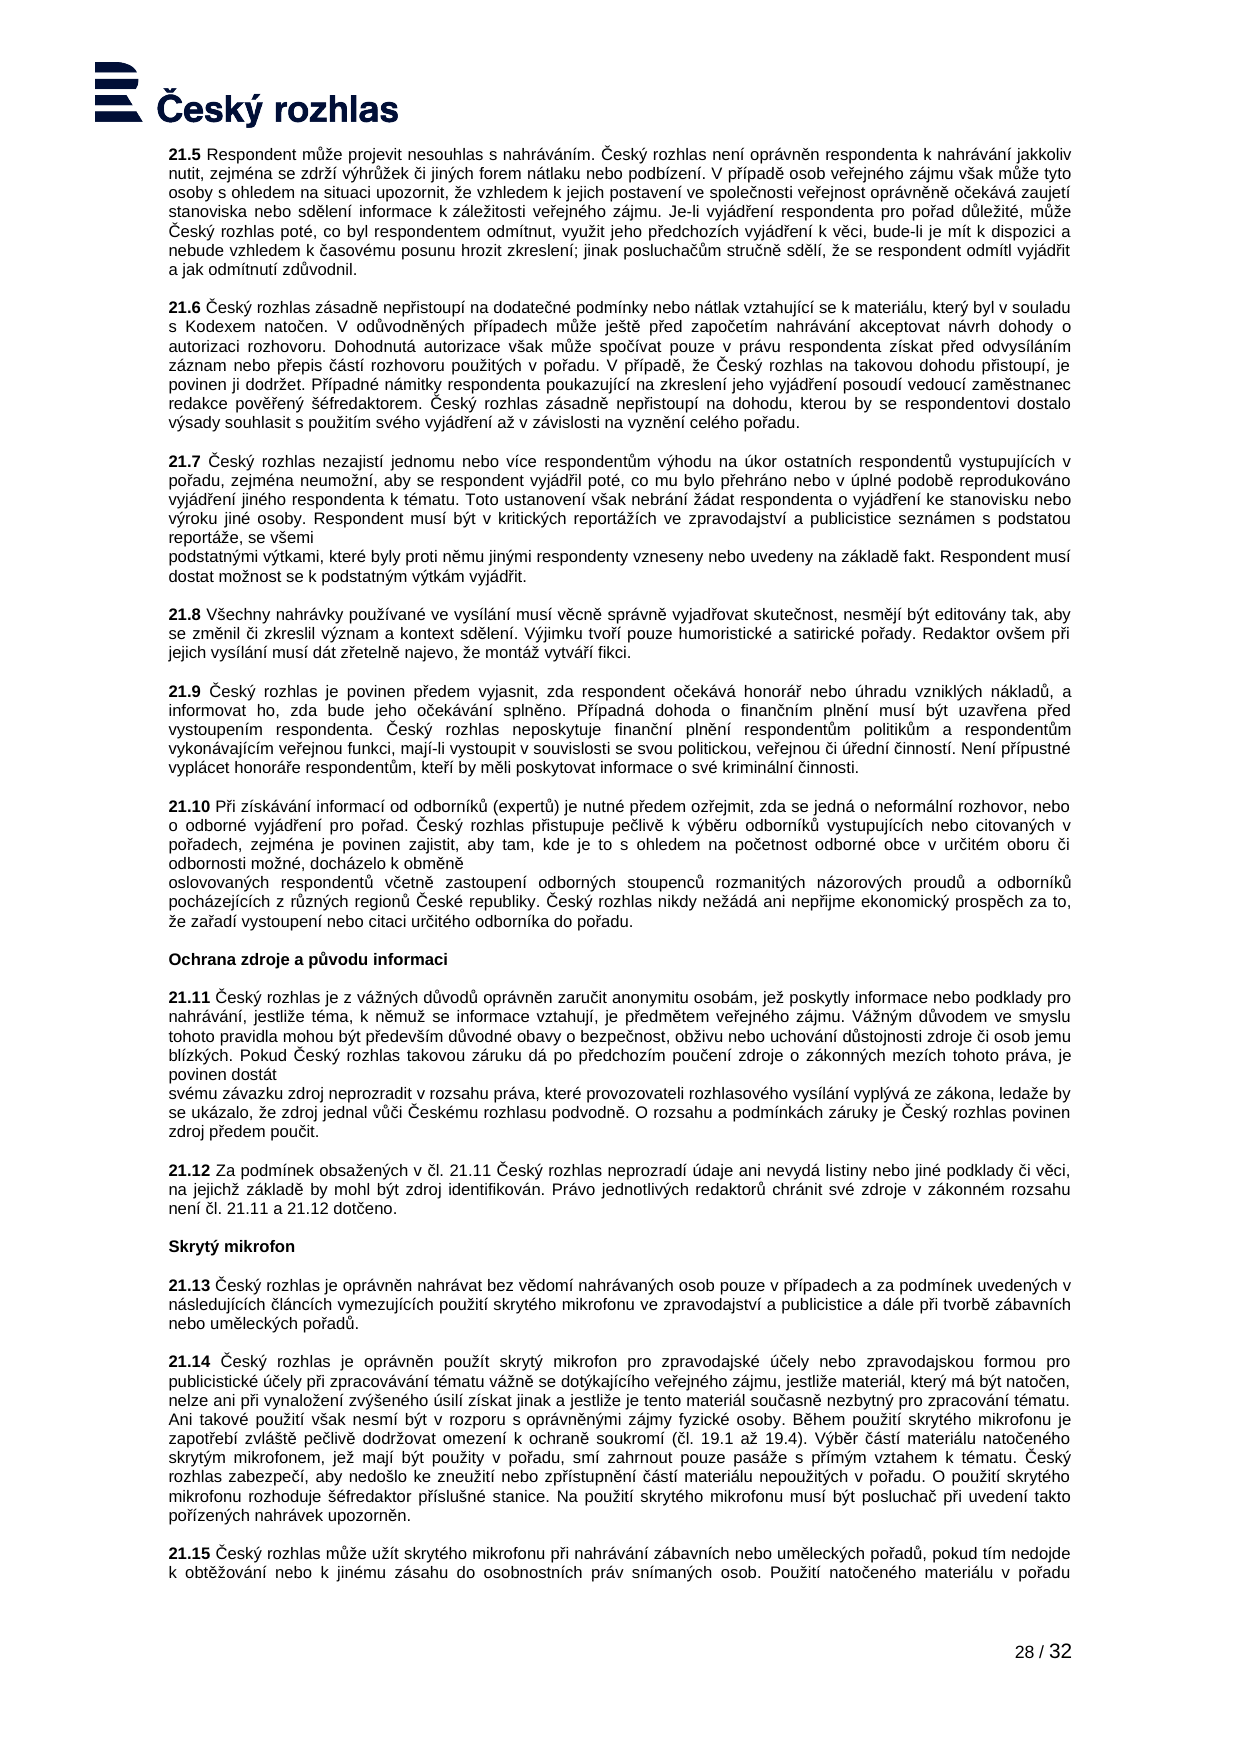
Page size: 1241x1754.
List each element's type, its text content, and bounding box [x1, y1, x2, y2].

text 21.13 Český rozhlas je oprávněn nahrávat bez vědomí nahrávaných osob pouze v případech a za podmínek uvedených v následujících článcích vymezujících použití skrytého mikrofonu ve zpravodajství a publicistice a dále při tvorbě zábavních nebo uměleckých pořadů. [168, 1276, 1072, 1333]
text 21.5 Respondent může projevit nesouhlas s nahráváním. Český rozhlas není oprávněn respondenta k nahrávání jakkoliv nutit, zejména se zdrží výhrůžek či jiných forem nátlaku nebo podbízení. V případě osob veřejného zájmu však může tyto osoby s ohledem na situaci upozornit, že vzhledem k jejich postavení ve společnosti veřejnost oprávněně očekává zaujetí stanoviska nebo sdělení informace k záležitosti veřejného zájmu. Je-li vyjádření respondenta pro pořad důležité, může Český rozhlas poté, co byl respondentem odmítnut, využit jeho předchozích vyjádření k věci, bude-li je mít k dispozici a nebude vzhledem k časovému posunu hrozit zkreslení; jinak posluchačům stručně sdělí, že se respondent odmítl vyjádřit a jak odmítnutí zdůvodnil. [168, 145, 1072, 279]
text podstatnými výtkami, které byly proti němu jinými respondenty vzneseny nebo uvedeny na základě fakt. Respondent musí dostat možnost se k podstatným výtkám vyjádřit. [168, 547, 1072, 586]
picture [95, 62, 398, 128]
text Skrytý mikrofon [168, 1237, 1072, 1256]
text svému závazku zdroj neprozradit v rozsahu práva, které provozovateli rozhlasového vysílání vyplývá ze zákona, ledaže by se ukázalo, že zdroj jednal vůči Českému rozhlasu podvodně. O rozsahu a podmínkách záruky je Český rozhlas povinen zdroj předem poučit. [168, 1084, 1072, 1141]
text 21.6 Český rozhlas zásadně nepřistoupí na dodatečné podmínky nebo nátlak vztahující se k materiálu, který byl v souladu s Kodexem natočen. V odůvodněných případech může ještě před započetím nahrávání akceptovat návrh dohody o autorizaci rozhovoru. Dohodnutá autorizace však může spočívat pouze v právu respondenta získat před odvysíláním záznam nebo přepis částí rozhovoru použitých v pořadu. V případě, že Český rozhlas na takovou dohodu přistoupí, je povinen ji dodržet. Případné námitky respondenta poukazující na zkreslení jeho vyjádření posoudí vedoucí zaměstnanec redakce pověřený šéfredaktorem. Český rozhlas zásadně nepřistoupí na dohodu, kterou by se respondentovi dostalo výsady souhlasit s použitím svého vyjádření až v závislosti na vyznění celého pořadu. [168, 298, 1072, 432]
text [168, 1544, 1072, 1582]
text 21.7 Český rozhlas nezajistí jednomu nebo více respondentům výhodu na úkor ostatních respondentů vystupujících v pořadu, zejména neumožní, aby se respondent vyjádřil poté, co mu bylo přehráno nebo v úplné podobě reprodukováno vyjádření jiného respondenta k tématu. Toto ustanovení však nebrání žádat respondenta o vyjádření ke stanovisku nebo výroku jiné osoby. Respondent musí být v kritických reportážích ve zpravodajství a publicistice seznámen s podstatou reportáže, se všemi [168, 451, 1072, 547]
text 21.11 Český rozhlas je z vážných důvodů oprávněn zaručit anonymitu osobám, jež poskytly informace nebo podklady pro nahrávání, jestliže téma, k němuž se informace vztahují, je předmětem veřejného zájmu. Vážným důvodem ve smyslu tohoto pravidla mohou být především důvodné obavy o bezpečnost, obživu nebo uchování důstojnosti zdroje či osob jemu blízkých. Pokud Český rozhlas takovou záruku dá po předchozím poučení zdroje o zákonných mezích tohoto práva, je povinen dostát [168, 988, 1072, 1084]
text 21.9 Český rozhlas je povinen předem vyjasnit, zda respondent očekává honorář nebo úhradu vzniklých nákladů, a informovat ho, zda bude jeho očekávání splněno. Případná dohoda o finančním plnění musí být uzavřena před vystoupením respondenta. Český rozhlas neposkytuje finanční plnění respondentům politikům a respondentům vykonávajícím veřejnou funkci, mají-li vystoupit v souvislosti se svou politickou, veřejnou či úřední činností. Není přípustné vyplácet honoráře respondentům, kteří by měli poskytovat informace o své kriminální činnosti. [168, 681, 1072, 777]
text 21.12 Za podmínek obsažených v čl. 21.11 Český rozhlas neprozradí údaje ani nevydá listiny nebo jiné podklady či věci, na jejichž základě by mohl být zdroj identifikován. Právo jednotlivých redaktorů chránit své zdroje v zákonném rozsahu není čl. 21.11 a 21.12 dotčeno. [168, 1161, 1072, 1218]
text Ochrana zdroje a původu informaci [168, 950, 1072, 969]
text 21.10 Při získávání informací od odborníků (expertů) je nutné předem ozřejmit, zda se jedná o neformální rozhovor, nebo o odborné vyjádření pro pořad. Český rozhlas přistupuje pečlivě k výběru odborníků vystupujících nebo citovaných v pořadech, zejména je povinen zajistit, aby tam, kde je to s ohledem na početnost odborné obce v určitém oboru či odbornosti možné, docházelo k obměně [168, 796, 1072, 873]
text 21.14 Český rozhlas je oprávněn použít skrytý mikrofon pro zpravodajské účely nebo zpravodajskou formou pro publicistické účely při zpracovávání tématu vážně se dotýkajícího veřejného zájmu, jestliže materiál, který má být natočen, nelze ani při vynaložení zvýšeného úsilí získat jinak a jestliže je tento materiál současně nezbytný pro zpracování tématu. Ani takové použití však nesmí být v rozporu s oprávněnými zájmy fyzické osoby. Během použití skrytého mikrofonu je zapotřebí zvláště pečlivě dodržovat omezení k ochraně soukromí (čl. 19.1 až 19.4). Výběr částí materiálu natočeného skrytým mikrofonem, jež mají být použity v pořadu, smí zahrnout pouze pasáže s přímým vztahem k tématu. Český rozhlas zabezpečí, aby nedošlo ke zneužití nebo zpřístupnění částí materiálu nepoužitých v pořadu. O použití skrytého mikrofonu rozhoduje šéfredaktor příslušné stanice. Na použití skrytého mikrofonu musí být posluchač při uvedení takto pořízených nahrávek upozorněn. [168, 1352, 1072, 1525]
text 21.8 Všechny nahrávky používané ve vysílání musí věcně správně vyjadřovat skutečnost, nesmějí být editovány tak, aby se změnil či zkreslil význam a kontext sdělení. Výjimku tvoří pouze humoristické a satirické pořady. Redaktor ovšem při jejich vysílání musí dát zřetelně najevo, že montáž vytváří fikci. [168, 605, 1072, 662]
text oslovovaných respondentů včetně zastoupení odborných stoupenců rozmanitých názorových proudů a odborníků pocházejících z různých regionů České republiky. Český rozhlas nikdy nežádá ani nepřijme ekonomický prospěch za to, že zařadí vystoupení nebo citaci určitého odborníka do pořadu. [168, 873, 1072, 931]
